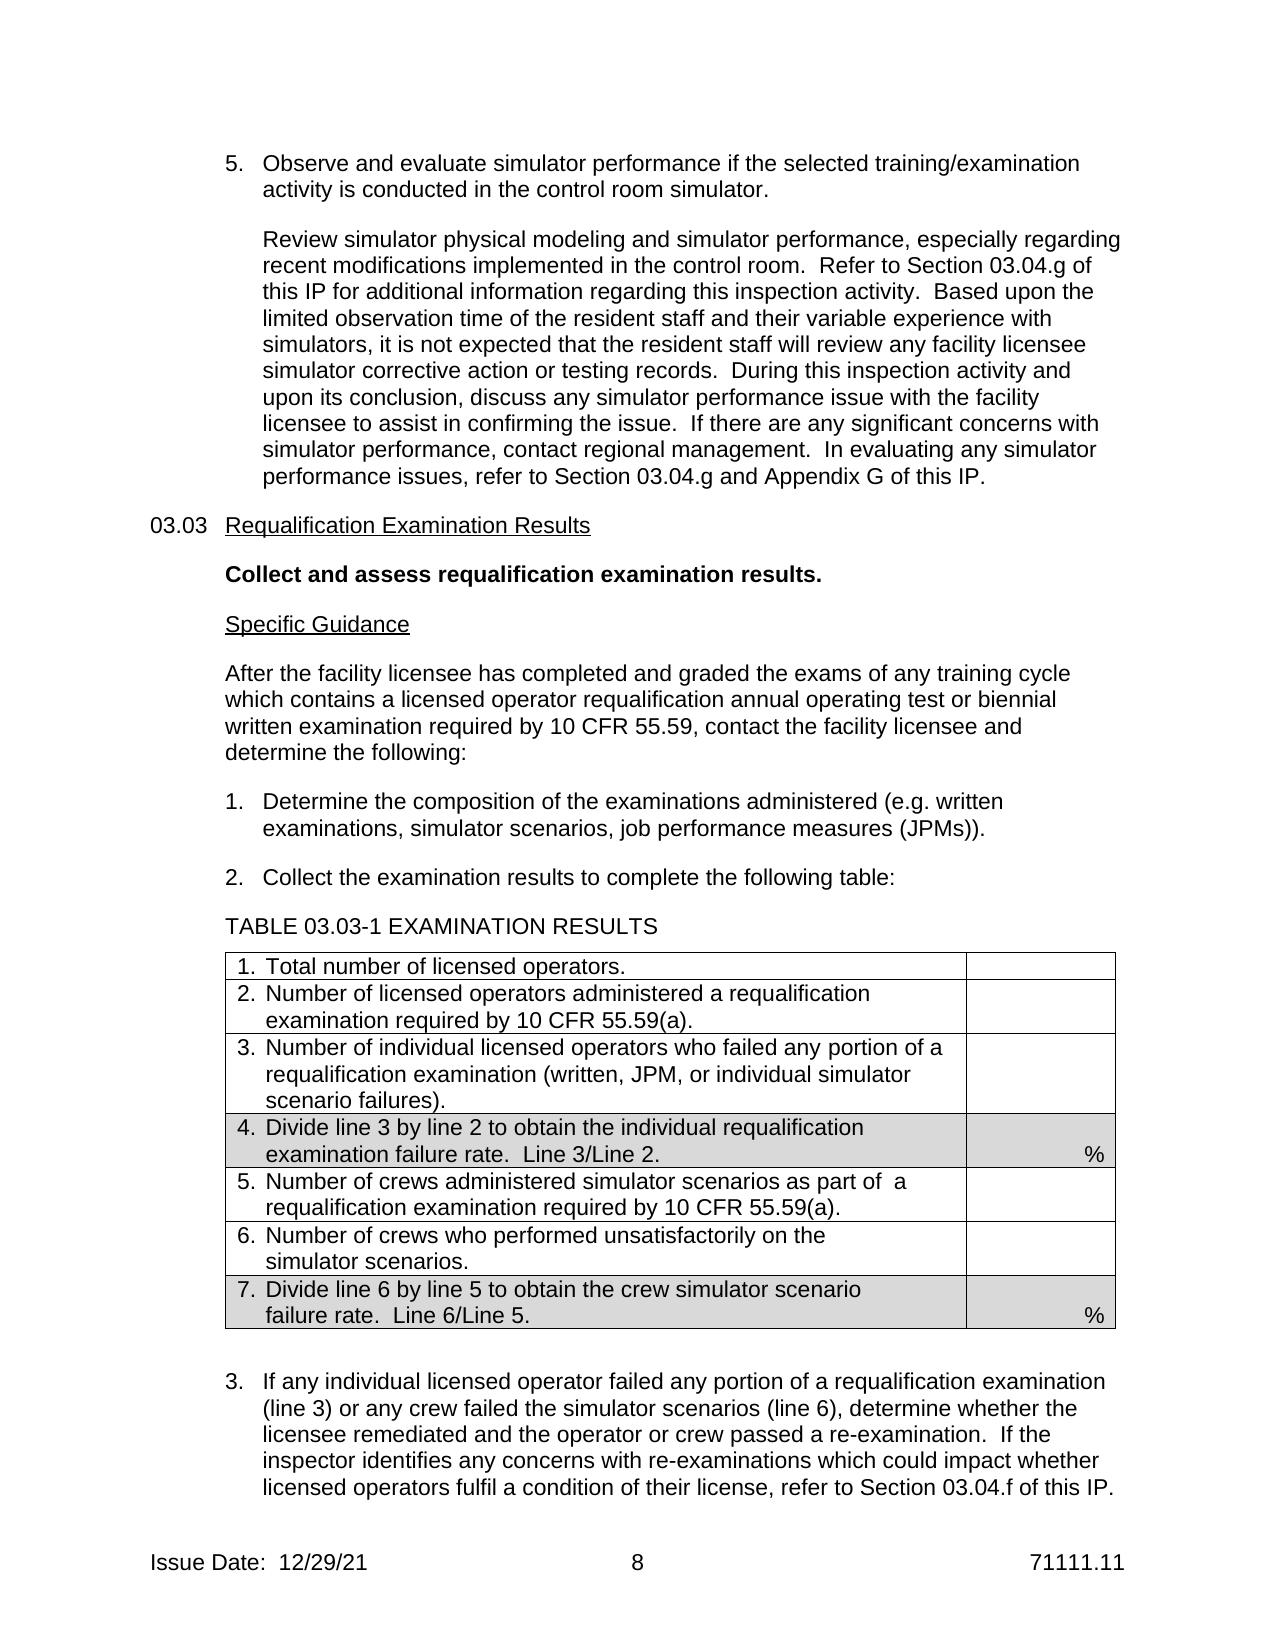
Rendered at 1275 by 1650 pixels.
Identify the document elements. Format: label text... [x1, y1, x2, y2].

subtitle 03.03 Requalification Examination Results [150, 512, 1125, 538]
list Determine the composition of the examinations administered (e.g. written examinations, simulator scenarios, job performance measures (JPMs)). [225, 788, 1125, 841]
table_cell 2. Number of licensed operators administered a requalification examination required by 10 CFR 55.59(a). [226, 980, 966, 1033]
list If any individual licensed operator failed any portion of a requalification examination (line 3) or any crew failed the simulator scenarios (line 6), determine whether the licensee remediated and the operator or crew passed a re-examination. If the inspector identifies any concerns with re-examinations which could impact whether licensed operators fulfil a condition of their license, refer to Section 03.04.f of this IP. [225, 1368, 1125, 1500]
table_header 1. Total number of licensed operators. [226, 953, 966, 979]
text Review simulator physical modeling and simulator performance, especially regarding recent modifications implemented in the control room. Refer to Section 03.04.g of this IP for additional information regarding this inspection activity. Based upon the limited observation time of the resident staff and their variable experience with simulators, it is not expected that the resident staff will review any facility licensee simulator corrective action or testing records. During this inspection activity and upon its conclusion, discuss any simulator performance issue with the facility licensee to assist in confirming the issue. If there are any significant concerns with simulator performance, contact regional management. In evaluating any simulator performance issues, refer to Section 03.04.g and Appendix G of this IP. [262, 226, 1125, 489]
text Specific Guidance [225, 611, 1125, 637]
table_header [967, 953, 1115, 979]
table_cell [967, 1168, 1115, 1221]
table_cell 6. Number of crews who performed unsatisfactorily on the simulator scenarios. [226, 1222, 966, 1274]
table_cell % [967, 1276, 1115, 1328]
table_cell 3. Number of individual licensed operators who failed any portion of a requalification examination (written, JPM, or individual simulator scenario failures). [226, 1034, 966, 1113]
text TABLE 03.03-1 EXAMINATION RESULTS [225, 913, 1125, 939]
text After the facility licensee has completed and graded the exams of any training cycle which contains a licensed operator requalification annual operating test or biennial written examination required by 10 CFR 55.59, contact the facility licensee and determine the following: [225, 660, 1125, 765]
table_cell [967, 1222, 1115, 1274]
table_cell % [967, 1114, 1115, 1167]
table_cell 7. Divide line 6 by line 5 to obtain the crew simulator scenario failure rate. Line 6/Line 5. [226, 1276, 966, 1328]
list Collect the examination results to complete the following table: [225, 864, 1125, 890]
table_cell [967, 980, 1115, 1033]
table_cell 4. Divide line 3 by line 2 to obtain the individual requalification examination failure rate. Line 3/Line 2. [226, 1114, 966, 1167]
text Collect and assess requalification examination results. [225, 561, 1125, 588]
table_cell 5. Number of crews administered simulator scenarios as part of a requalification examination required by 10 CFR 55.59(a). [226, 1168, 966, 1221]
table_cell [967, 1034, 1115, 1113]
list Observe and evaluate simulator performance if the selected training/examination activity is conducted in the control room simulator. [225, 150, 1125, 203]
